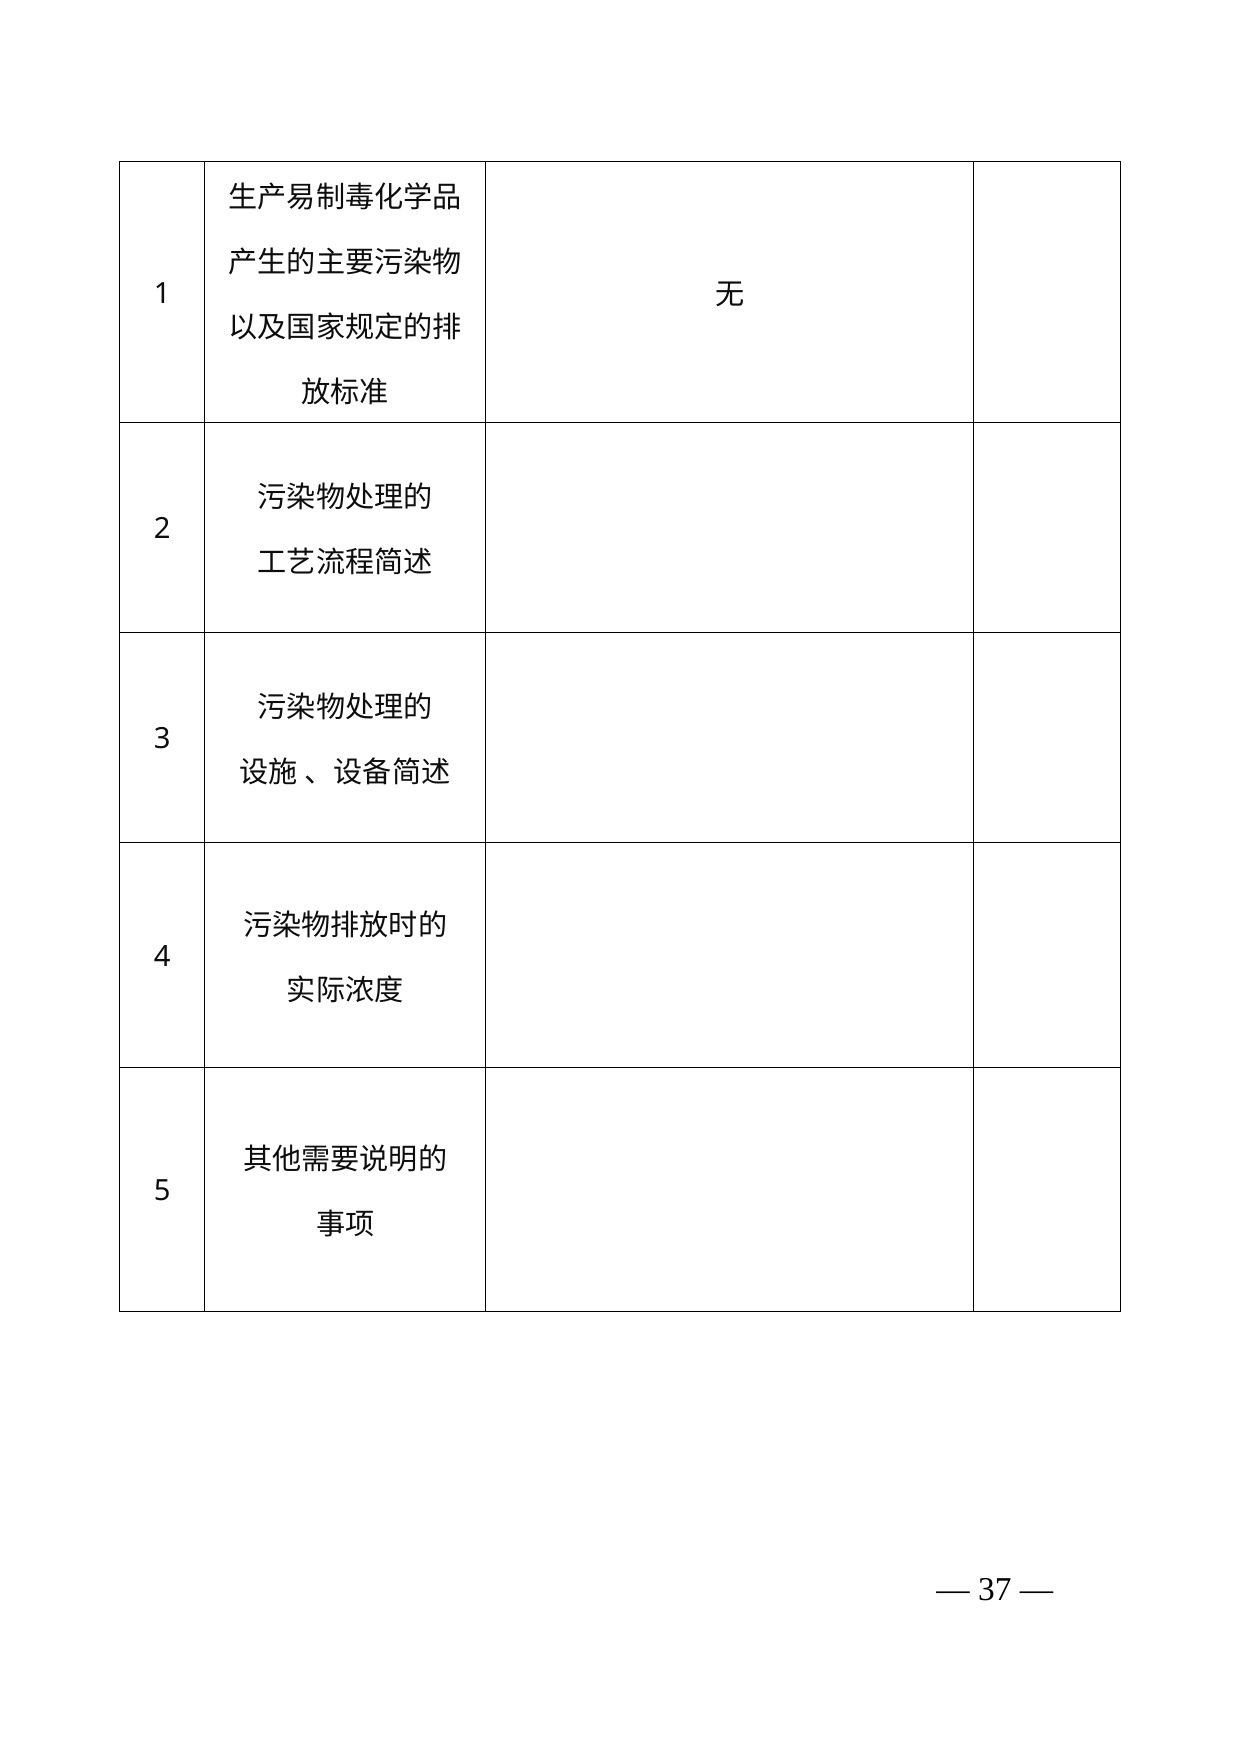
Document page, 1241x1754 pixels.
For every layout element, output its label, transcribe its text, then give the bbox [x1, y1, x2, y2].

table_cell 2 [120, 423, 204, 632]
table_cell 5 [120, 1068, 204, 1311]
table_cell [974, 162, 1120, 422]
table_cell [974, 843, 1120, 1067]
table_cell 污染物处理的 工艺流程简述 [205, 423, 485, 632]
table_cell 无 [486, 162, 973, 422]
table_cell [486, 1068, 973, 1311]
table_cell [974, 423, 1120, 632]
table_cell [486, 633, 973, 842]
table_cell [486, 423, 973, 632]
table_cell 其他需要说明的 事项 [205, 1068, 485, 1311]
table_cell 1 [120, 162, 204, 422]
table_cell [974, 633, 1120, 842]
table_cell [486, 843, 973, 1067]
table_cell 生产易制毒化学品产生的主要污染物以及国家规定的排放标准 [205, 162, 485, 422]
table_cell 3 [120, 633, 204, 842]
table_cell 污染物排放时的 实际浓度 [205, 843, 485, 1067]
table_cell [974, 1068, 1120, 1311]
table_cell 4 [120, 843, 204, 1067]
table_cell 污染物处理的 设施 、设备简述 [205, 633, 485, 842]
